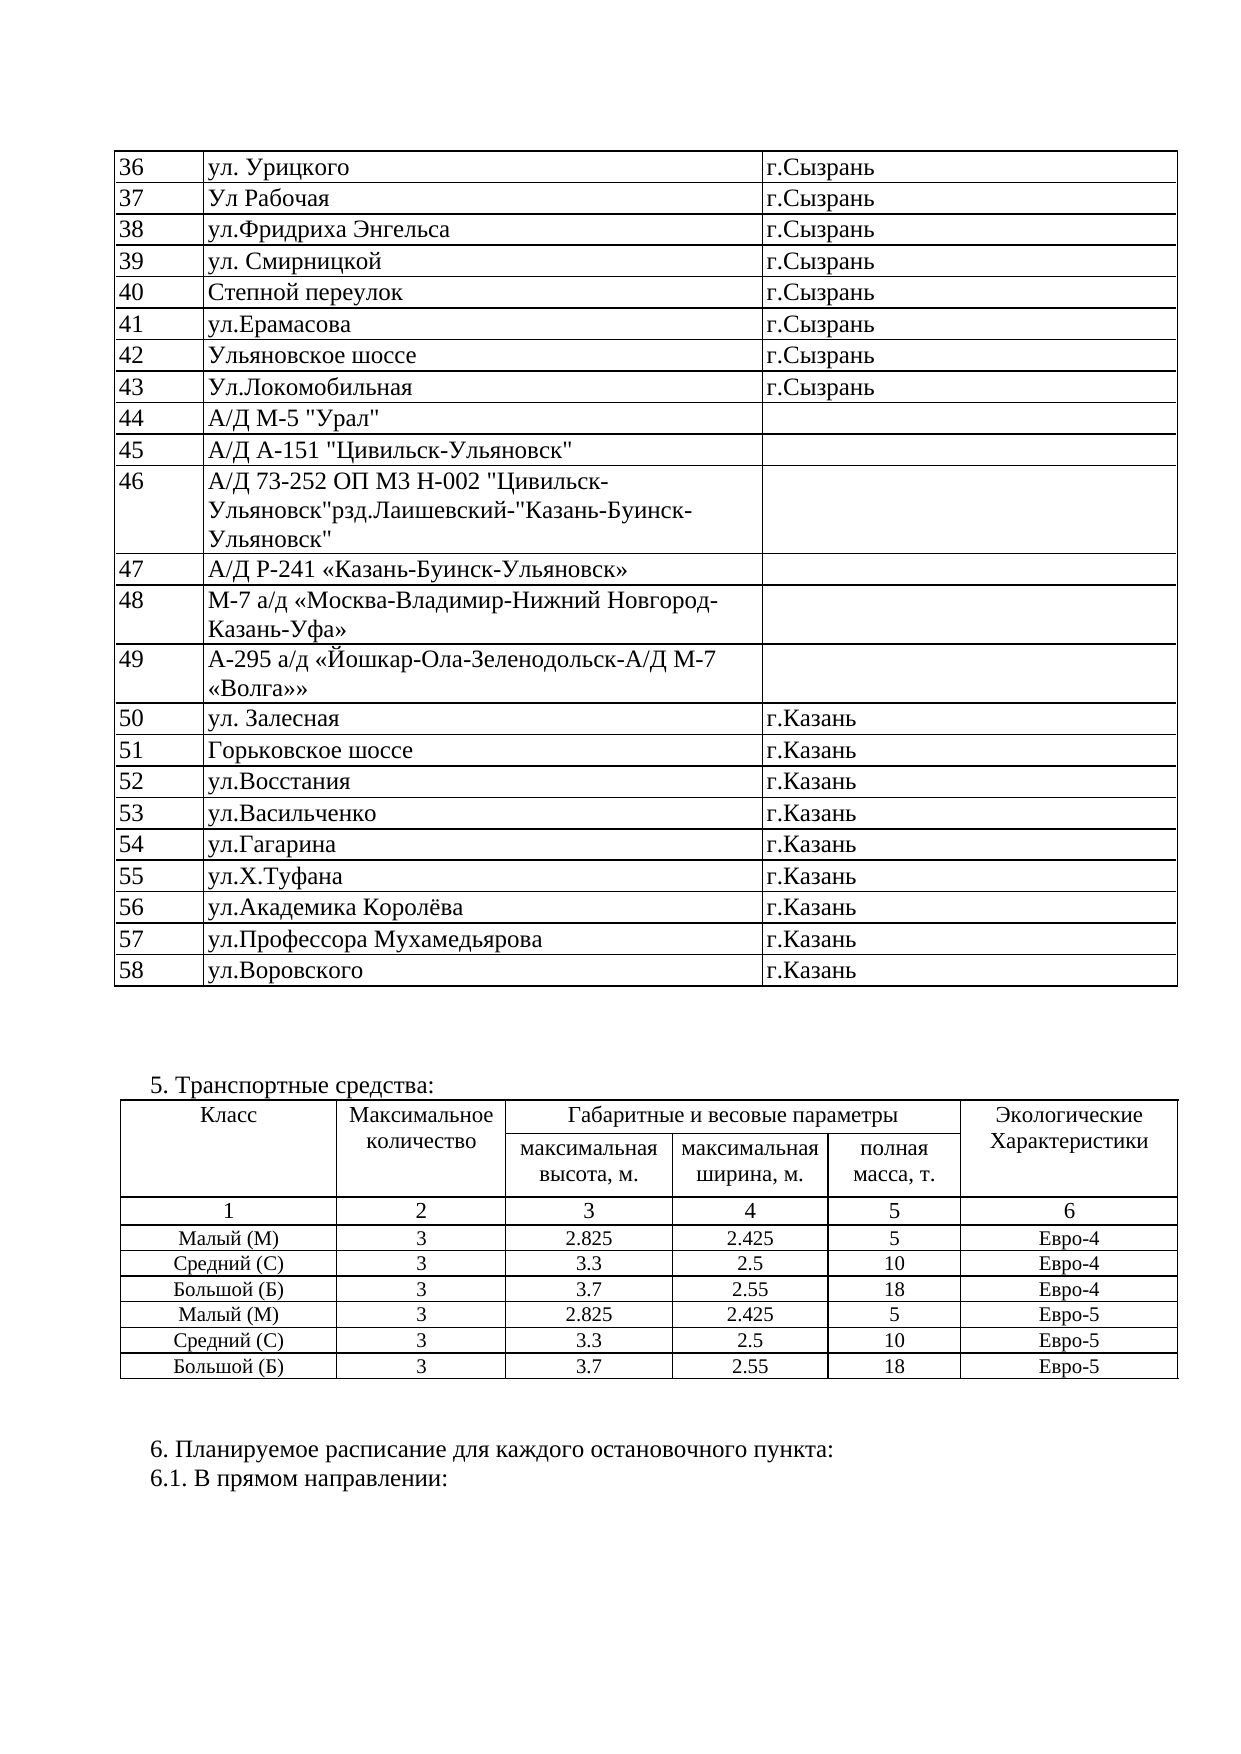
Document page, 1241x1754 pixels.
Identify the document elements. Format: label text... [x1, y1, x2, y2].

table_cell 3 [337, 1354, 505, 1378]
table_cell максимальная ширина, м. [673, 1134, 827, 1196]
table_cell 18 [829, 1277, 960, 1301]
table_cell ул. Урицкого [204, 152, 762, 181]
table_cell 3.3 [506, 1328, 672, 1352]
table_cell 41 [115, 308, 203, 339]
table_cell 49 [115, 644, 203, 702]
table_cell г.Казань [763, 702, 1177, 733]
table_cell 5 [829, 1302, 960, 1326]
table_cell Средний (С) [121, 1251, 336, 1275]
table_cell г.Сызрань [763, 244, 1177, 276]
table_cell 2.5 [673, 1251, 827, 1275]
table_cell 2.55 [673, 1354, 827, 1378]
table_cell Евро-5 [961, 1354, 1177, 1378]
table_cell 43 [115, 371, 203, 402]
table_cell А/Д А-151 "Цивильск-Ульяновск" [204, 435, 762, 464]
table_cell Евро-4 [961, 1251, 1177, 1275]
table_cell 58 [115, 955, 203, 985]
table_cell 2.825 [506, 1302, 672, 1326]
table_cell Малый (М) [121, 1302, 336, 1326]
table_cell ул.Х.Туфана [204, 861, 762, 891]
table_header Класс [121, 1101, 336, 1196]
table_cell 3 [506, 1198, 672, 1224]
table_cell [763, 553, 1177, 584]
table_cell 48 [115, 585, 203, 643]
table_cell [763, 433, 1177, 464]
table_cell А/Д 73-252 ОП М3 Н-002 "Цивильск-Ульяновск"рзд.Лаишевский-"Казань-Буинск-Ульяновск" [204, 466, 762, 552]
table_cell г.Сызрань [763, 339, 1177, 370]
table_cell 38 [115, 214, 203, 244]
table_cell 3.7 [506, 1354, 672, 1378]
table_cell г.Сызрань [763, 213, 1177, 244]
table_cell г.Казань [763, 796, 1177, 828]
table_cell Малый (М) [121, 1226, 336, 1249]
table_cell 6 [961, 1198, 1177, 1224]
table_cell Ул Рабочая [204, 183, 762, 213]
table_cell 53 [115, 798, 203, 828]
table_cell 42 [115, 340, 203, 370]
table_cell Средний (С) [121, 1328, 336, 1352]
table_cell ул.Ерамасова [204, 309, 762, 339]
table_cell ул.Восстания [204, 767, 762, 796]
table_cell г.Сызрань [763, 370, 1177, 402]
table_cell [763, 584, 1177, 643]
table_cell 3.3 [506, 1251, 672, 1275]
table_cell 4 [673, 1198, 827, 1224]
table_cell [763, 643, 1177, 702]
table_cell А/Д М-5 "Урал" [204, 403, 762, 433]
table_header Экологические Характеристики [961, 1101, 1177, 1196]
table_cell 3 [337, 1277, 505, 1301]
table_cell 47 [115, 554, 203, 584]
table_cell г.Казань [763, 828, 1177, 859]
table_cell [763, 402, 1177, 433]
table_cell [763, 465, 1177, 552]
table_cell 57 [115, 923, 203, 954]
table_cell 51 [115, 735, 203, 765]
table_cell Ульяновское шоссе [204, 340, 762, 370]
table_cell 44 [115, 403, 203, 433]
table_cell г.Сызрань [763, 276, 1177, 307]
table_cell 2.425 [673, 1226, 827, 1249]
table_cell максимальная высота, м. [506, 1134, 672, 1196]
table_cell 10 [829, 1251, 960, 1275]
table_cell 55 [115, 860, 203, 891]
table_cell 46 [115, 466, 203, 552]
table_cell г.Казань [763, 765, 1177, 796]
table_cell г.Сызрань [763, 307, 1177, 339]
table_cell Горьковское шоссе [204, 735, 762, 765]
table_cell 36 [115, 152, 203, 181]
table_cell 2 [337, 1198, 505, 1224]
text 5. Транспортные средства: [150, 1071, 1090, 1099]
table_cell 18 [829, 1354, 960, 1378]
table_cell г.Казань [763, 859, 1177, 891]
table_cell 2.5 [673, 1328, 827, 1352]
table_cell г.Казань [763, 922, 1177, 954]
table_cell 2.825 [506, 1226, 672, 1249]
table_cell г.Казань [763, 954, 1177, 985]
table_cell 50 [115, 703, 203, 733]
table_cell г.Казань [763, 891, 1177, 922]
table_cell ул. Смирницкой [204, 246, 762, 276]
table_cell 3 [337, 1226, 505, 1249]
table_cell г.Сызрань [763, 152, 1177, 181]
table_cell 3 [337, 1328, 505, 1352]
table_cell 45 [115, 434, 203, 464]
table_cell ул.Васильченко [204, 798, 762, 828]
table_cell Евро-5 [961, 1302, 1177, 1326]
table_cell Евро-5 [961, 1328, 1177, 1352]
table_cell ул.Академика Королёва [204, 892, 762, 922]
table_cell 54 [115, 829, 203, 859]
table_cell 3.7 [506, 1277, 672, 1301]
text 6.1. В прямом направлении: [150, 1463, 1090, 1492]
table_cell Степной переулок [204, 277, 762, 307]
table_cell Большой (Б) [121, 1354, 336, 1378]
table_cell ул. Залесная [204, 704, 762, 733]
table_cell 3 [337, 1302, 505, 1326]
table_cell ул.Гагарина [204, 830, 762, 859]
table_cell Ул.Локомобильная [204, 372, 762, 402]
table_cell 1 [121, 1198, 336, 1224]
table_cell 5 [829, 1226, 960, 1249]
text 6. Планируемое расписание для каждого остановочного пункта: [150, 1434, 1090, 1463]
table_cell полная масса, т. [829, 1134, 960, 1196]
table_cell Большой (Б) [121, 1277, 336, 1301]
table_cell 39 [115, 245, 203, 276]
table_header Максимальное количество [337, 1101, 505, 1196]
table_cell г.Сызрань [763, 181, 1177, 213]
table_cell 37 [115, 183, 203, 213]
table_cell А-295 а/д «Йошкар-Ола-Зеленодольск-А/Д М-7 «Волга»» [204, 645, 762, 702]
table_cell ул.Воровского [204, 955, 762, 985]
table_cell Евро-4 [961, 1226, 1177, 1249]
table_cell 2.55 [673, 1277, 827, 1301]
table_cell 56 [115, 892, 203, 922]
table_cell 5 [829, 1198, 960, 1224]
table_cell 52 [115, 766, 203, 796]
table_cell ул.Профессора Мухамедьярова [204, 924, 762, 954]
table_cell А/Д Р-241 «Казань-Буинск-Ульяновск» [204, 554, 762, 584]
table_cell М-7 а/д «Москва-Владимир-Нижний Новгород-Казань-Уфа» [204, 586, 762, 643]
table_cell ул.Фридриха Энгельса [204, 215, 762, 244]
table_cell Евро-4 [961, 1277, 1177, 1301]
table_cell 2.425 [673, 1302, 827, 1326]
table_header Габаритные и весовые параметры [506, 1101, 960, 1133]
table_cell г.Казань [763, 734, 1177, 765]
table_cell 40 [115, 277, 203, 307]
table_cell 10 [829, 1328, 960, 1352]
table_cell 3 [337, 1251, 505, 1275]
